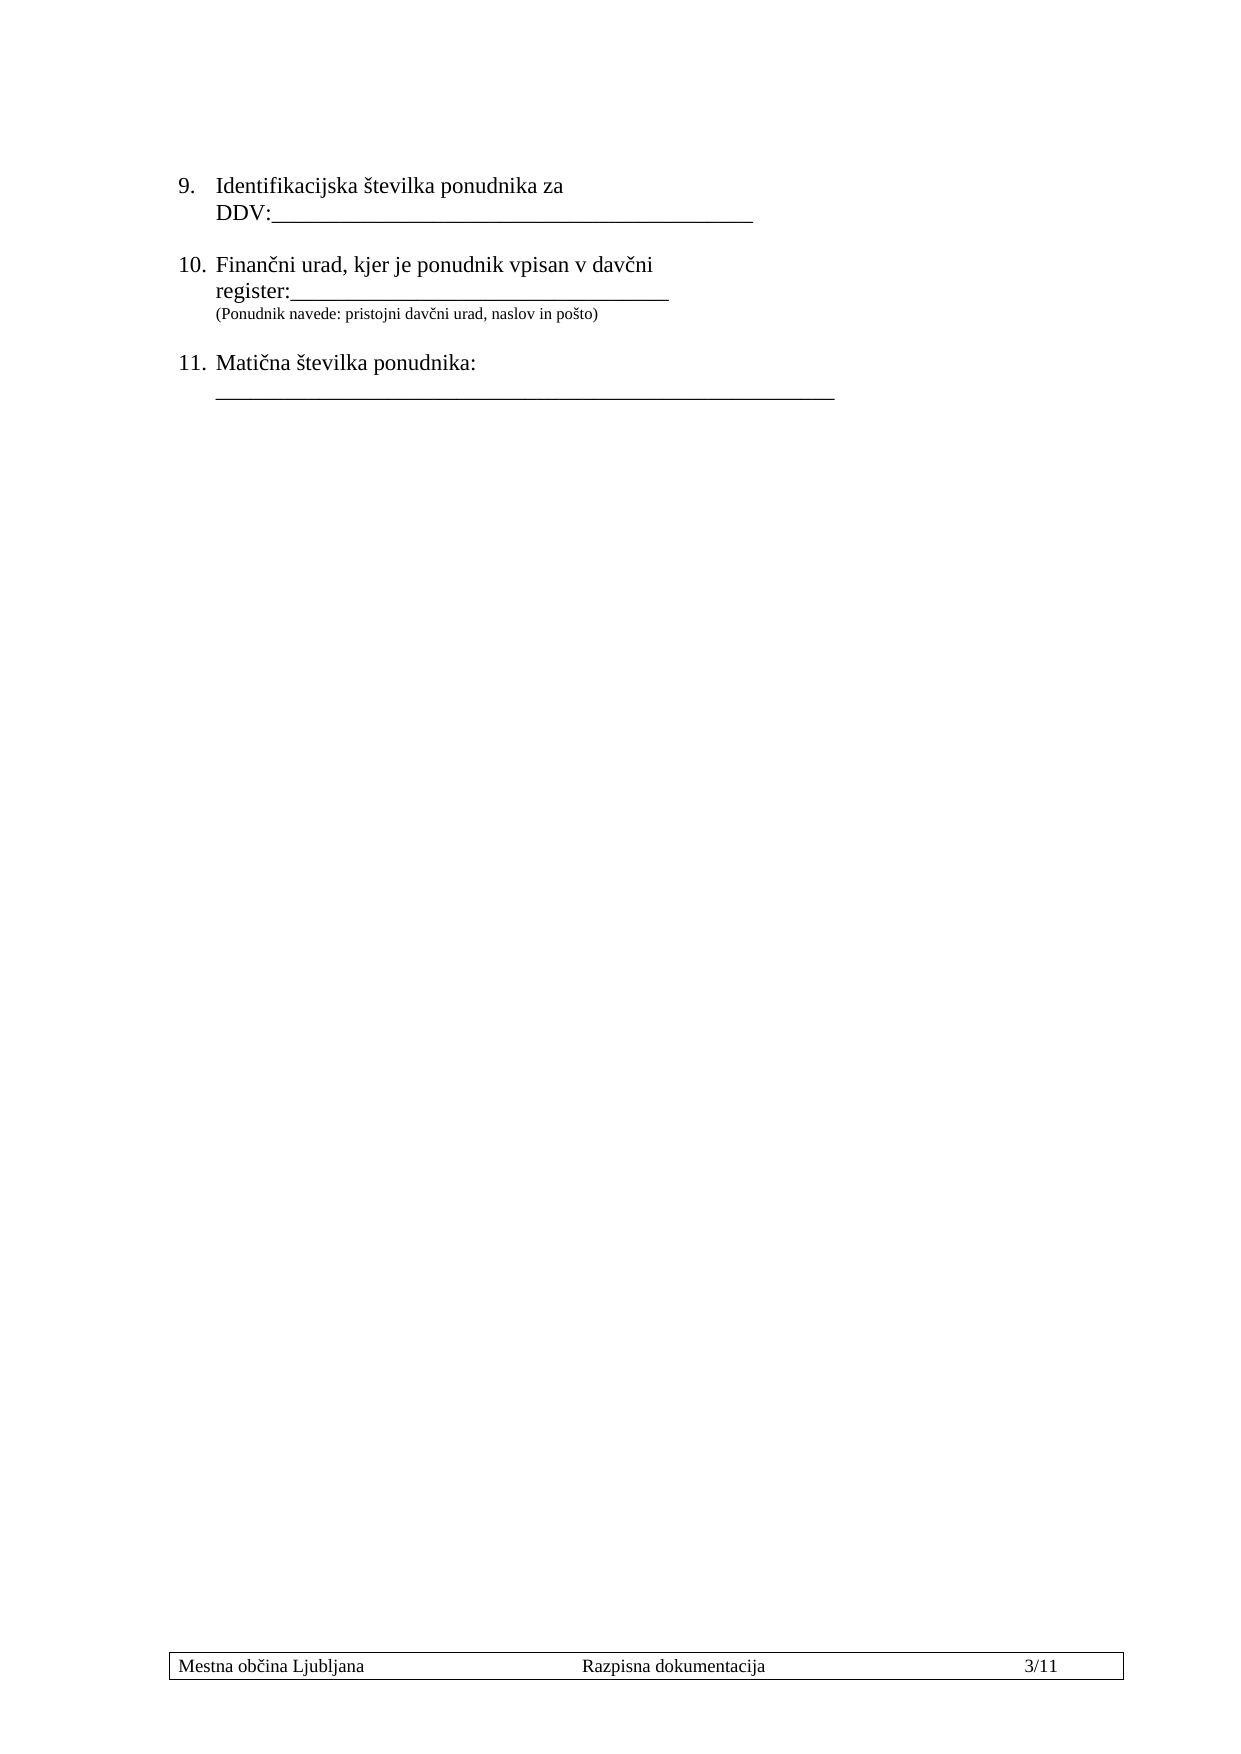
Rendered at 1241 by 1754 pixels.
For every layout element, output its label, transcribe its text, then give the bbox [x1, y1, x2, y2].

text (Ponudnik navede: pristojni davčni urad, naslov in pošto) [178, 304, 1063, 323]
list Finančni urad, kjer je ponudnik vpisan v davčni register:_________________________________ [178, 251, 1063, 304]
list Matična številka ponudnika: ______________________________________________________ [178, 349, 1063, 402]
list Identifikacijska številka ponudnika za DDV:__________________________________________ [178, 172, 1063, 225]
